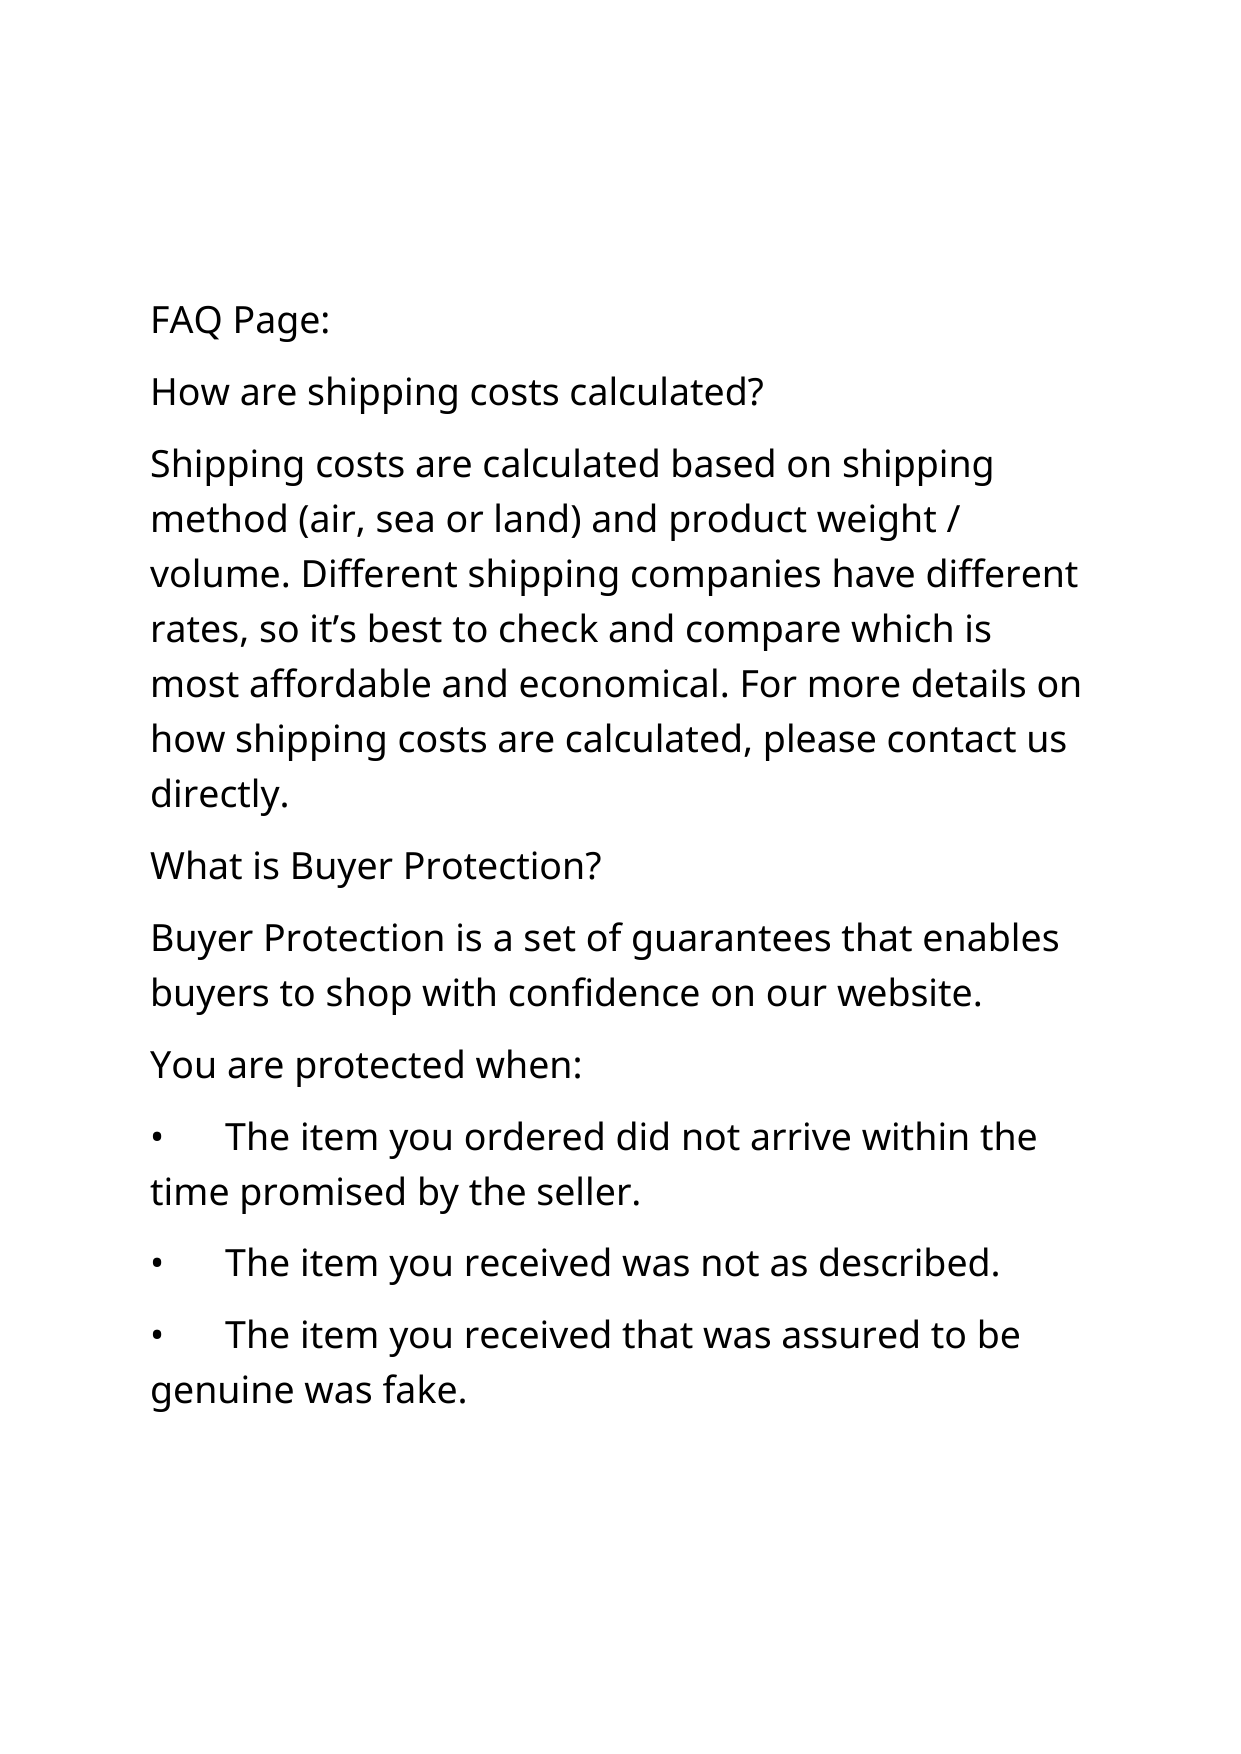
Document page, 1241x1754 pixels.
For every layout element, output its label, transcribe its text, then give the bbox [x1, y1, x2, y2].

text • The item you received that was assured to be genuine was fake. [150, 1308, 1090, 1415]
text What is Buyer Protection? [150, 839, 1090, 891]
text How are shipping costs calculated? [150, 365, 1090, 416]
text Buyer Protection is a set of guarantees that enables buyers to shop with confidence on our website. [150, 911, 1090, 1017]
text Shipping costs are calculated based on shipping method (air, sea or land) and product weight / volume. Different shipping companies have different rates, so it’s best to check and compare which is most affordable and economical. For more details on how shipping costs are calculated, please contact us directly. [150, 437, 1090, 819]
text FAQ Page: [150, 293, 1090, 344]
text • The item you received was not as described. [150, 1237, 1090, 1288]
text • The item you ordered did not arrive within the time promised by the seller. [150, 1110, 1090, 1216]
text You are protected when: [150, 1038, 1090, 1089]
